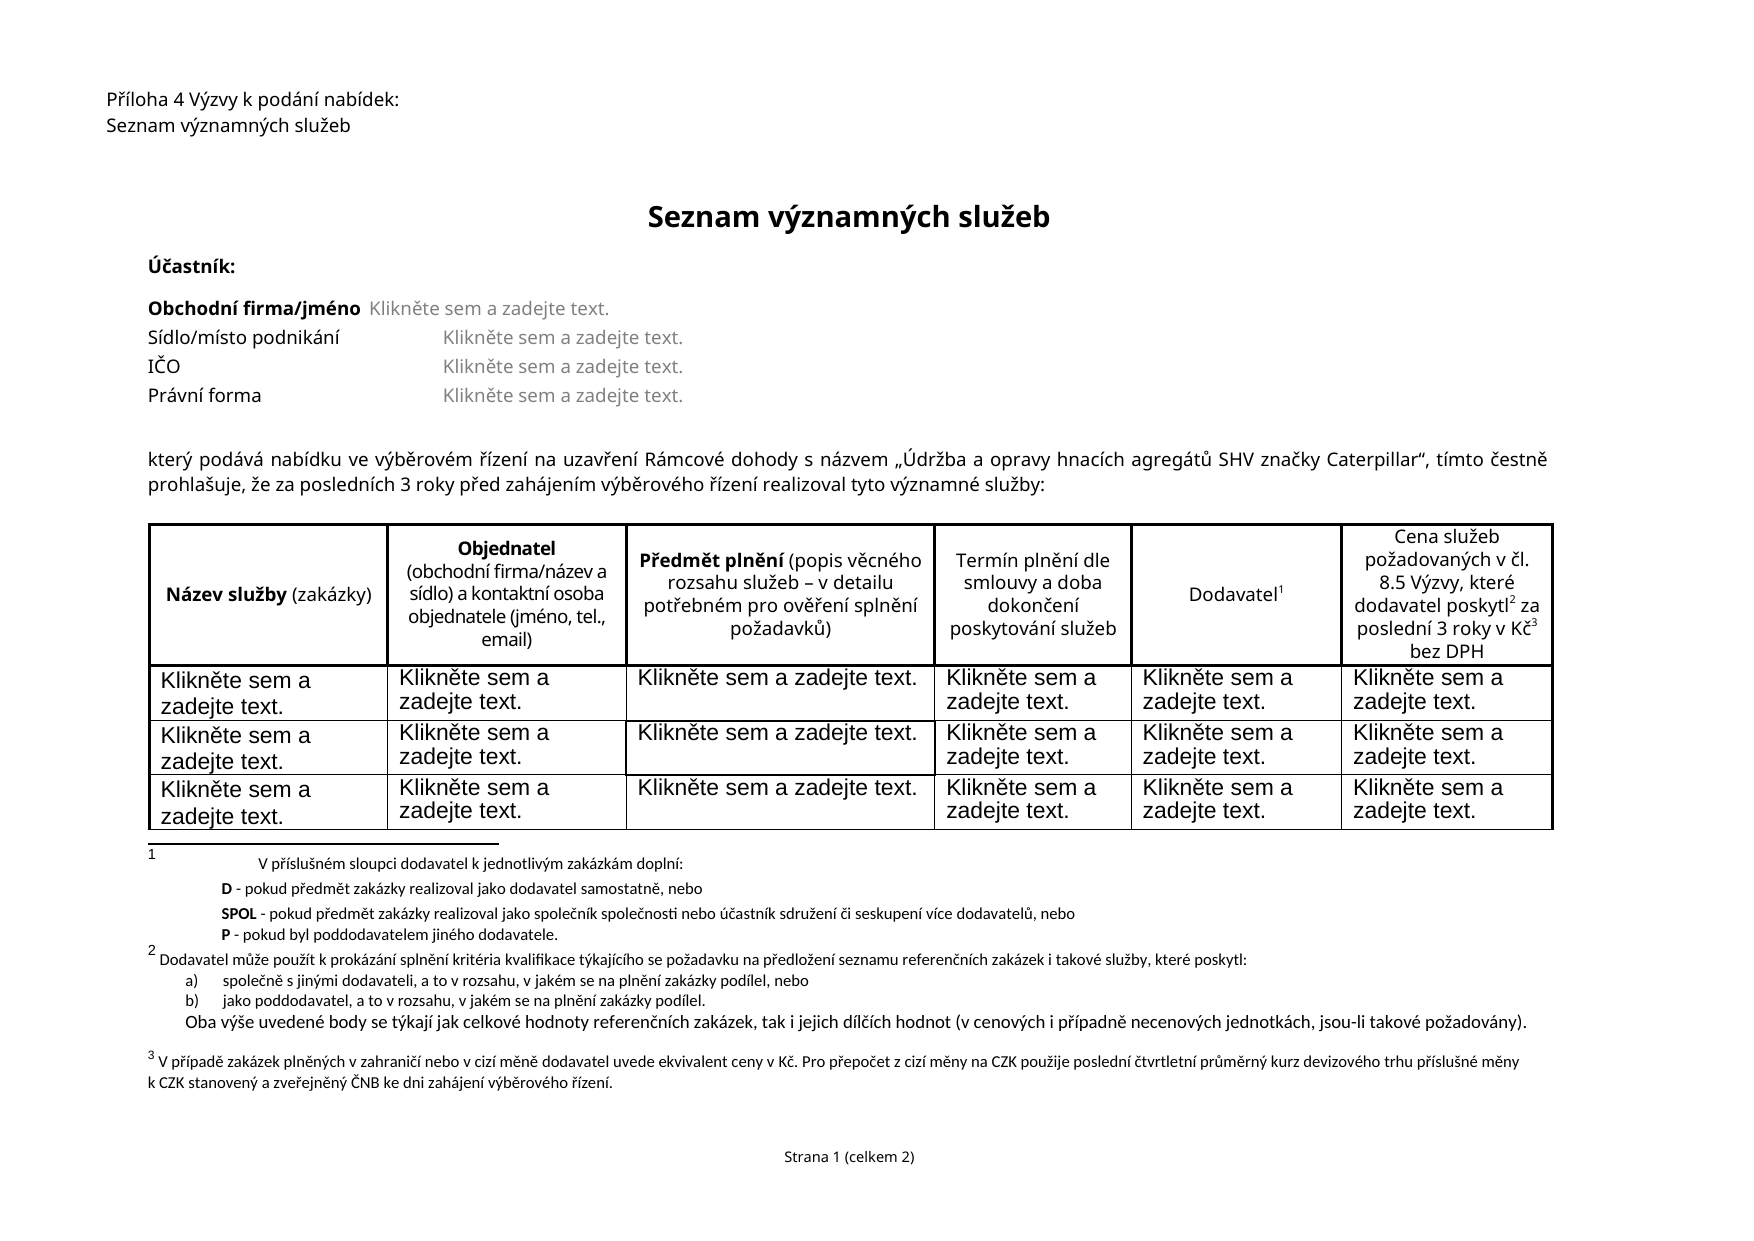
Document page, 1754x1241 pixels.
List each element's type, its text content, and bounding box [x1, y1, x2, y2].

title Seznam významných služeb [148, 196, 1551, 236]
table_header Dodavatel [1133, 526, 1340, 664]
table_header Objednatel (obchodní firma/název a sídlo) a kontaktní osoba objednatele (jméno, tel., email) [389, 526, 625, 664]
text IČO [148, 350, 1551, 379]
text Právní forma [148, 379, 1551, 408]
text Účastník: [148, 249, 1551, 279]
table_header Název služby (zakázky) [151, 526, 386, 664]
table_header Termín plnění dle smlouvy a doba dokončení poskytování služeb [936, 526, 1130, 664]
table_header Předmět plnění (popis věcného rozsahu služeb – v detailu potřebném pro ověření splnění požadavků) [628, 526, 933, 664]
table_header Cena služeb požadovaných v čl. 8.5 Výzvy, které dodavatel poskytl za poslední 3 roky v Kč bez DPH [1343, 526, 1551, 664]
text který podává nabídku ve výběrovém řízení na uzavření Rámcové dohody s názvem „Údržba a opravy hnacích agregátů SHV značky Caterpillar“, tímto čestně prohlašuje, že za posledních 3 roky před zahájením výběrového řízení realizoval tyto významné služby: [148, 446, 1551, 497]
text Sídlo/místo podnikání [148, 321, 1551, 350]
text Obchodní firma/jméno [148, 292, 1551, 321]
